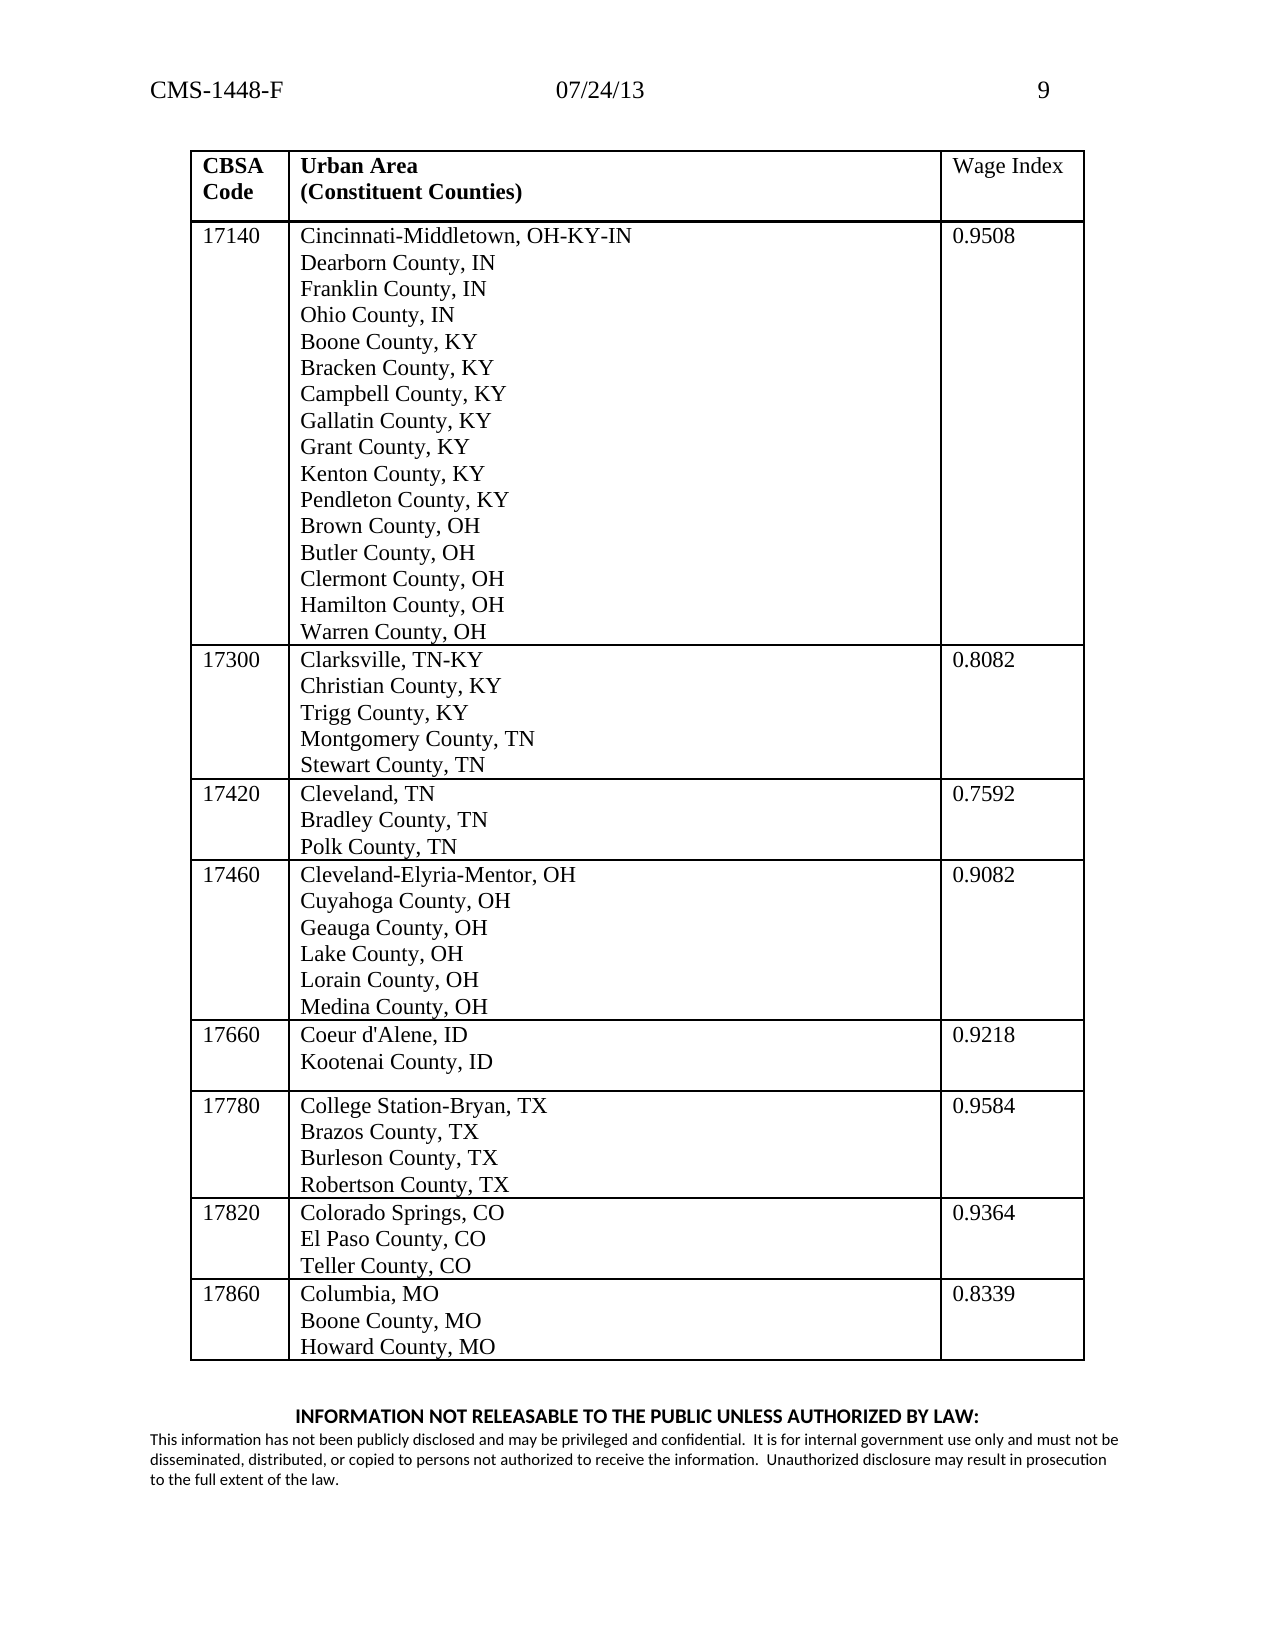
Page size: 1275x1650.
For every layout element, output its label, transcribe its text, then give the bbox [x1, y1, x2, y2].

table_cell 17820 [192, 1199, 288, 1278]
table_header CBSA Code [192, 152, 288, 220]
table_cell 17420 [192, 780, 288, 859]
table_cell 17460 [192, 861, 288, 1019]
table_cell Cleveland, TN Bradley County, TN Polk County, TN [290, 780, 940, 859]
table_cell 17300 [192, 646, 288, 778]
table_cell Coeur d'Alene, ID Kootenai County, ID [290, 1021, 940, 1089]
table_cell 17860 [192, 1280, 288, 1359]
table_cell Clarksville, TN-KY Christian County, KY Trigg County, KY Montgomery County, TN Stewart County, TN [290, 646, 940, 778]
table_cell 17140 [192, 223, 288, 644]
table_cell 0.9584 [942, 1092, 1083, 1197]
table_cell Cincinnati-Middletown, OH-KY-IN Dearborn County, IN Franklin County, IN Ohio County, IN Boone County, KY Bracken County, KY Campbell County, KY Gallatin County, KY Grant County, KY Kenton County, KY Pendleton County, KY Brown County, OH Butler County, OH Clermont County, OH Hamilton County, OH Warren County, OH [290, 223, 940, 644]
table_cell Cleveland-Elyria-Mentor, OH Cuyahoga County, OH Geauga County, OH Lake County, OH Lorain County, OH Medina County, OH [290, 861, 940, 1019]
table_cell 0.9364 [942, 1199, 1083, 1278]
table_cell 0.7592 [942, 780, 1083, 859]
table_cell Columbia, MO Boone County, MO Howard County, MO [290, 1280, 940, 1359]
table_cell 0.9218 [942, 1021, 1083, 1089]
table_cell 0.9508 [942, 223, 1083, 644]
table_cell 17660 [192, 1021, 288, 1089]
table_cell 0.8339 [942, 1280, 1083, 1359]
table_cell Colorado Springs, CO El Paso County, CO Teller County, CO [290, 1199, 940, 1278]
table_cell College Station-Bryan, TX Brazos County, TX Burleson County, TX Robertson County, TX [290, 1092, 940, 1197]
table_cell 0.8082 [942, 646, 1083, 778]
table_cell 0.9082 [942, 861, 1083, 1019]
table_header Wage Index [942, 152, 1083, 220]
table_header Urban Area (Constituent Counties) [290, 152, 940, 220]
table_cell 17780 [192, 1092, 288, 1197]
